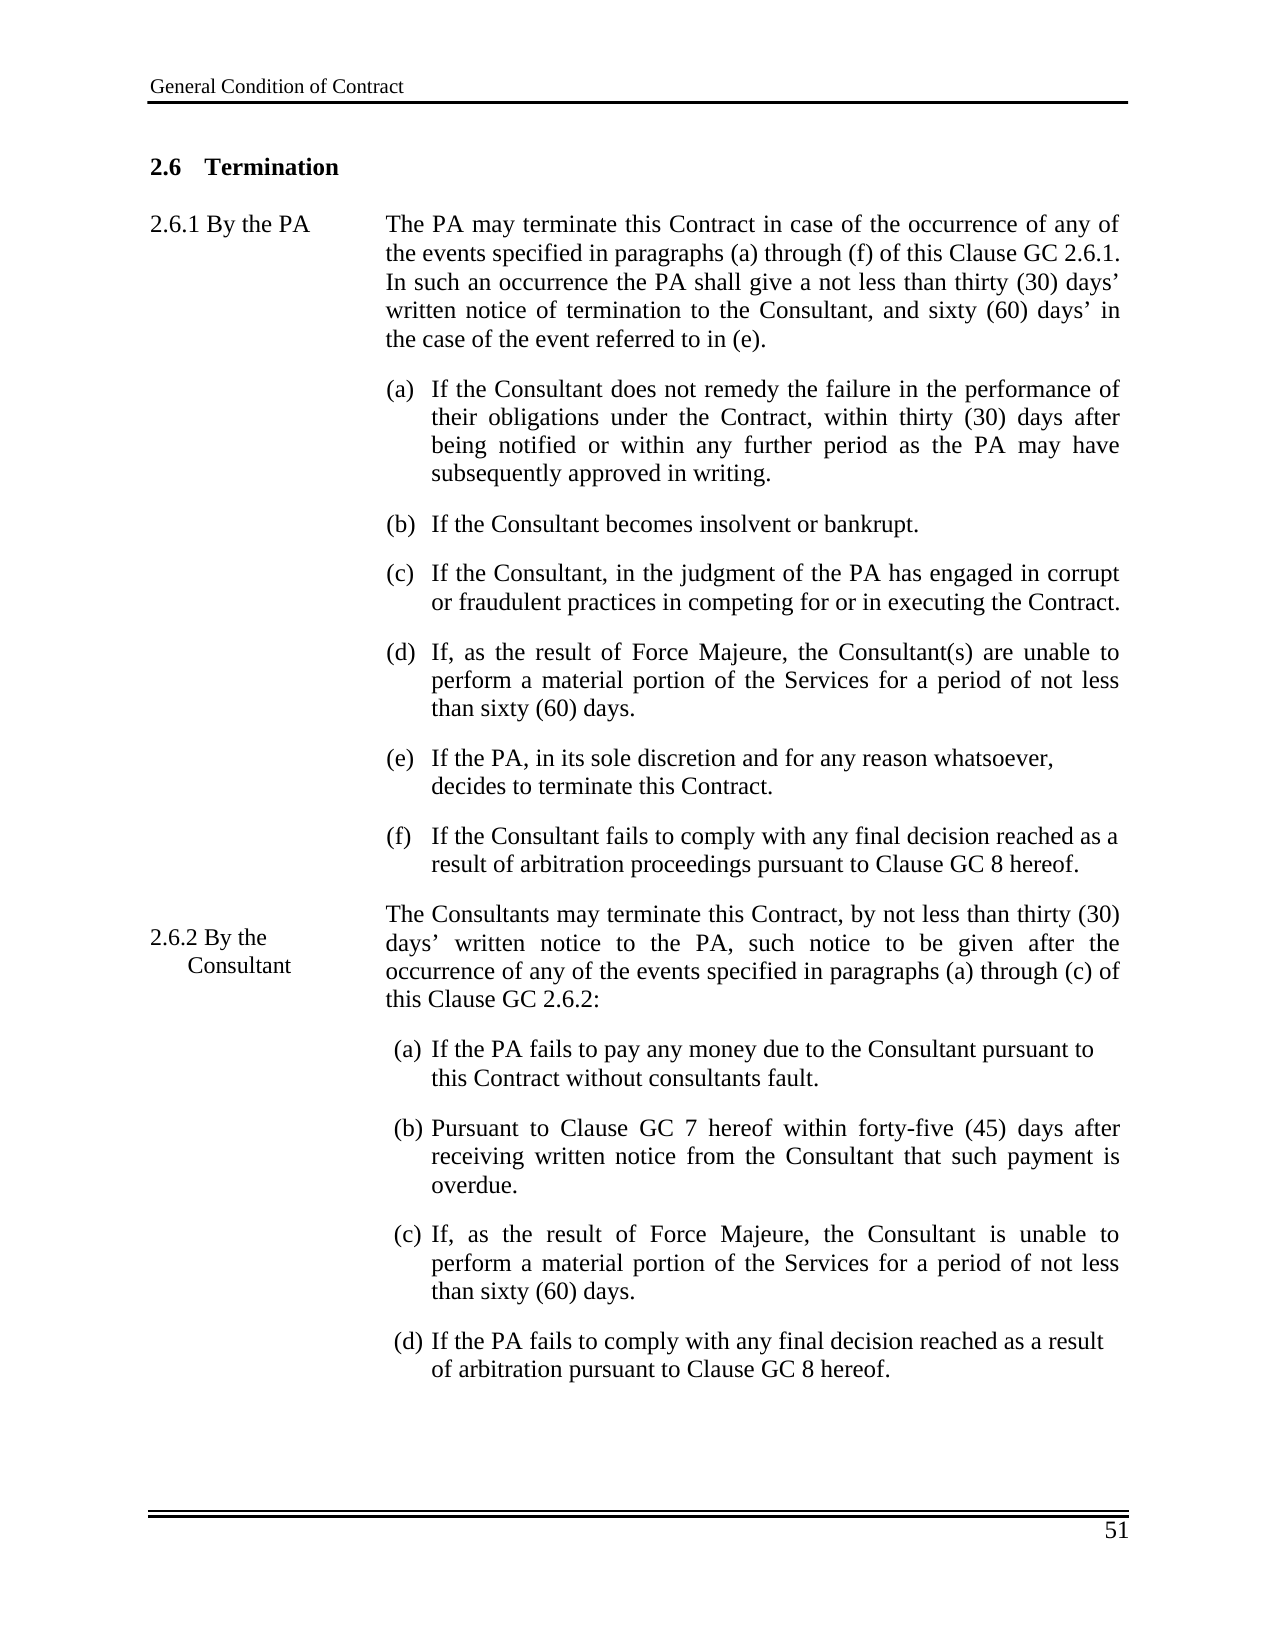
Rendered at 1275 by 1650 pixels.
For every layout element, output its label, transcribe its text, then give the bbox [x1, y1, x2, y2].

text General Condition of Contract [150, 74, 1129, 98]
list If, as the result of Force Majeure, the Consultant(s) are unable to perform a material portion of the Services for a period of not less than sixty (60) days. [386, 637, 1121, 722]
text The Consultants may terminate this Contract, by not less than thirty (30) days’ written notice to the PA, such notice to be given after the occurrence of any of the events specified in paragraphs (a) through (c) of this Clause GC 2.6.2: [385, 900, 1121, 1013]
text The PA may terminate this Contract in case of the occurrence of any of the events specified in paragraphs (a) through (f) of this Clause GC 2.6.1. In such an occurrence the PA shall give a not less than thirty (30) days’ written notice of termination to the Consultant, and sixty (60) days’ in the case of the event referred to in (e). [385, 210, 1121, 352]
list If the Consultant, in the judgment of the PA has engaged in corrupt or fraudulent practices in competing for or in executing the Contract. [386, 559, 1121, 616]
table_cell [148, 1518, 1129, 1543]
list If the PA, in its sole discretion and for any reason whatsoever, decides to terminate this Contract. [386, 744, 1121, 800]
list If the PA fails to pay any money due to the Consultant pursuant to this Contract without consultants fault. [394, 1035, 1121, 1092]
list If the Consultant becomes insolvent or bankrupt. [386, 509, 1129, 537]
list Pursuant to Clause GC 7 hereof within forty-five (45) days after receiving written notice from the Consultant that such payment is overdue. [394, 1114, 1121, 1198]
list If the Consultant does not remedy the failure in the performance of their obligations under the Contract, within thirty (30) days after being notified or within any further period as the PA may have subsequently approved in writing. [386, 374, 1121, 487]
list If, as the result of Force Majeure, the Consultant is unable to perform a material portion of the Services for a period of not less than sixty (60) days. [394, 1220, 1121, 1305]
text 2.6.1 By the PA [150, 209, 342, 237]
list If the PA fails to comply with any final decision reached as a result of arbitration pursuant to Clause GC 8 hereof. [394, 1327, 1121, 1383]
text 2.6 Termination [150, 152, 342, 180]
list If the Consultant fails to comply with any final decision reached as a result of arbitration proceedings pursuant to Clause GC 8 hereof. [386, 822, 1121, 878]
text 2.6.2 By the Consultant [150, 923, 296, 979]
